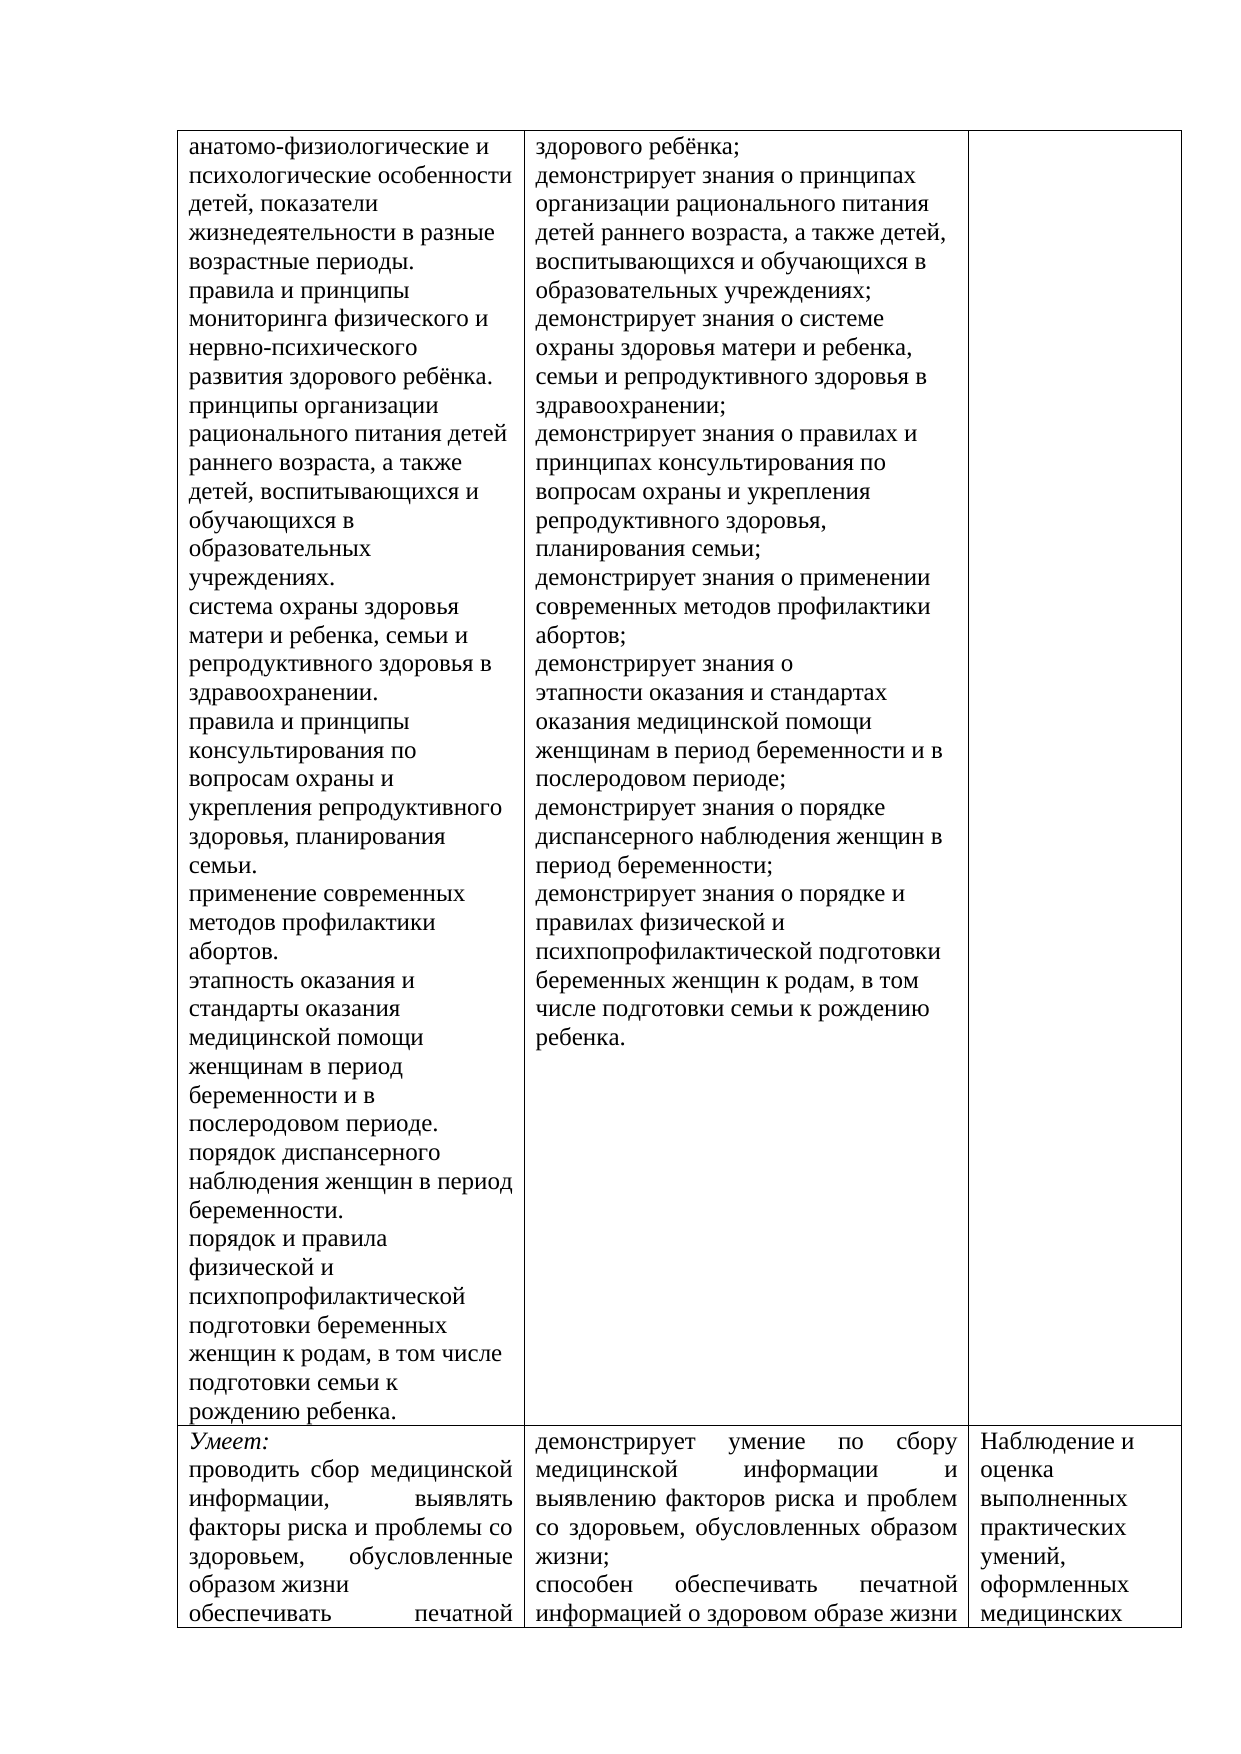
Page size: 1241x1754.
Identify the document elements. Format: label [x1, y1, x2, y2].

table_cell [525, 1426, 968, 1627]
table_cell [969, 131, 1181, 1425]
table_cell [178, 131, 524, 1425]
table_cell [525, 131, 968, 1425]
table_cell [969, 1426, 1181, 1627]
table_cell [178, 1426, 524, 1627]
